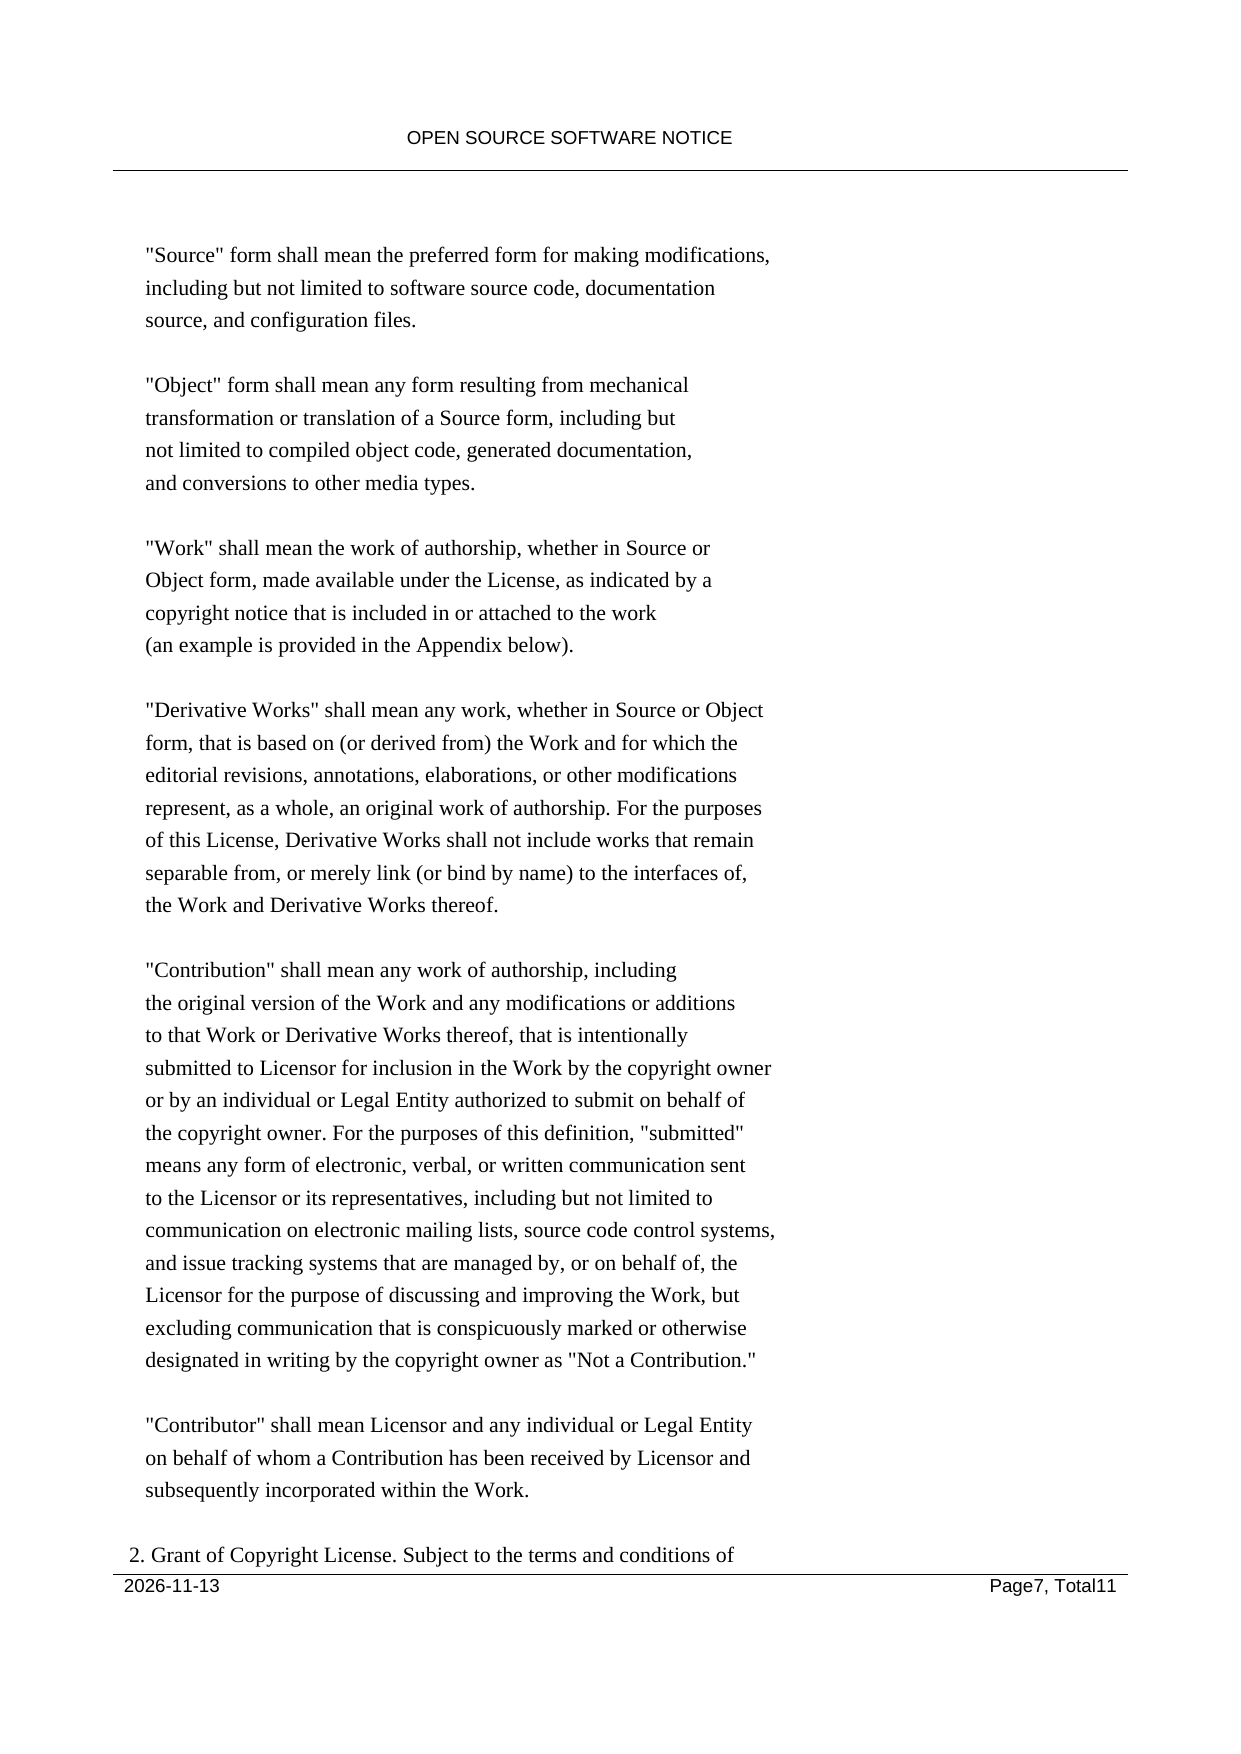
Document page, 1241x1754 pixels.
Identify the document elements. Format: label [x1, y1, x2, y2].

text [112, 206, 1128, 1571]
